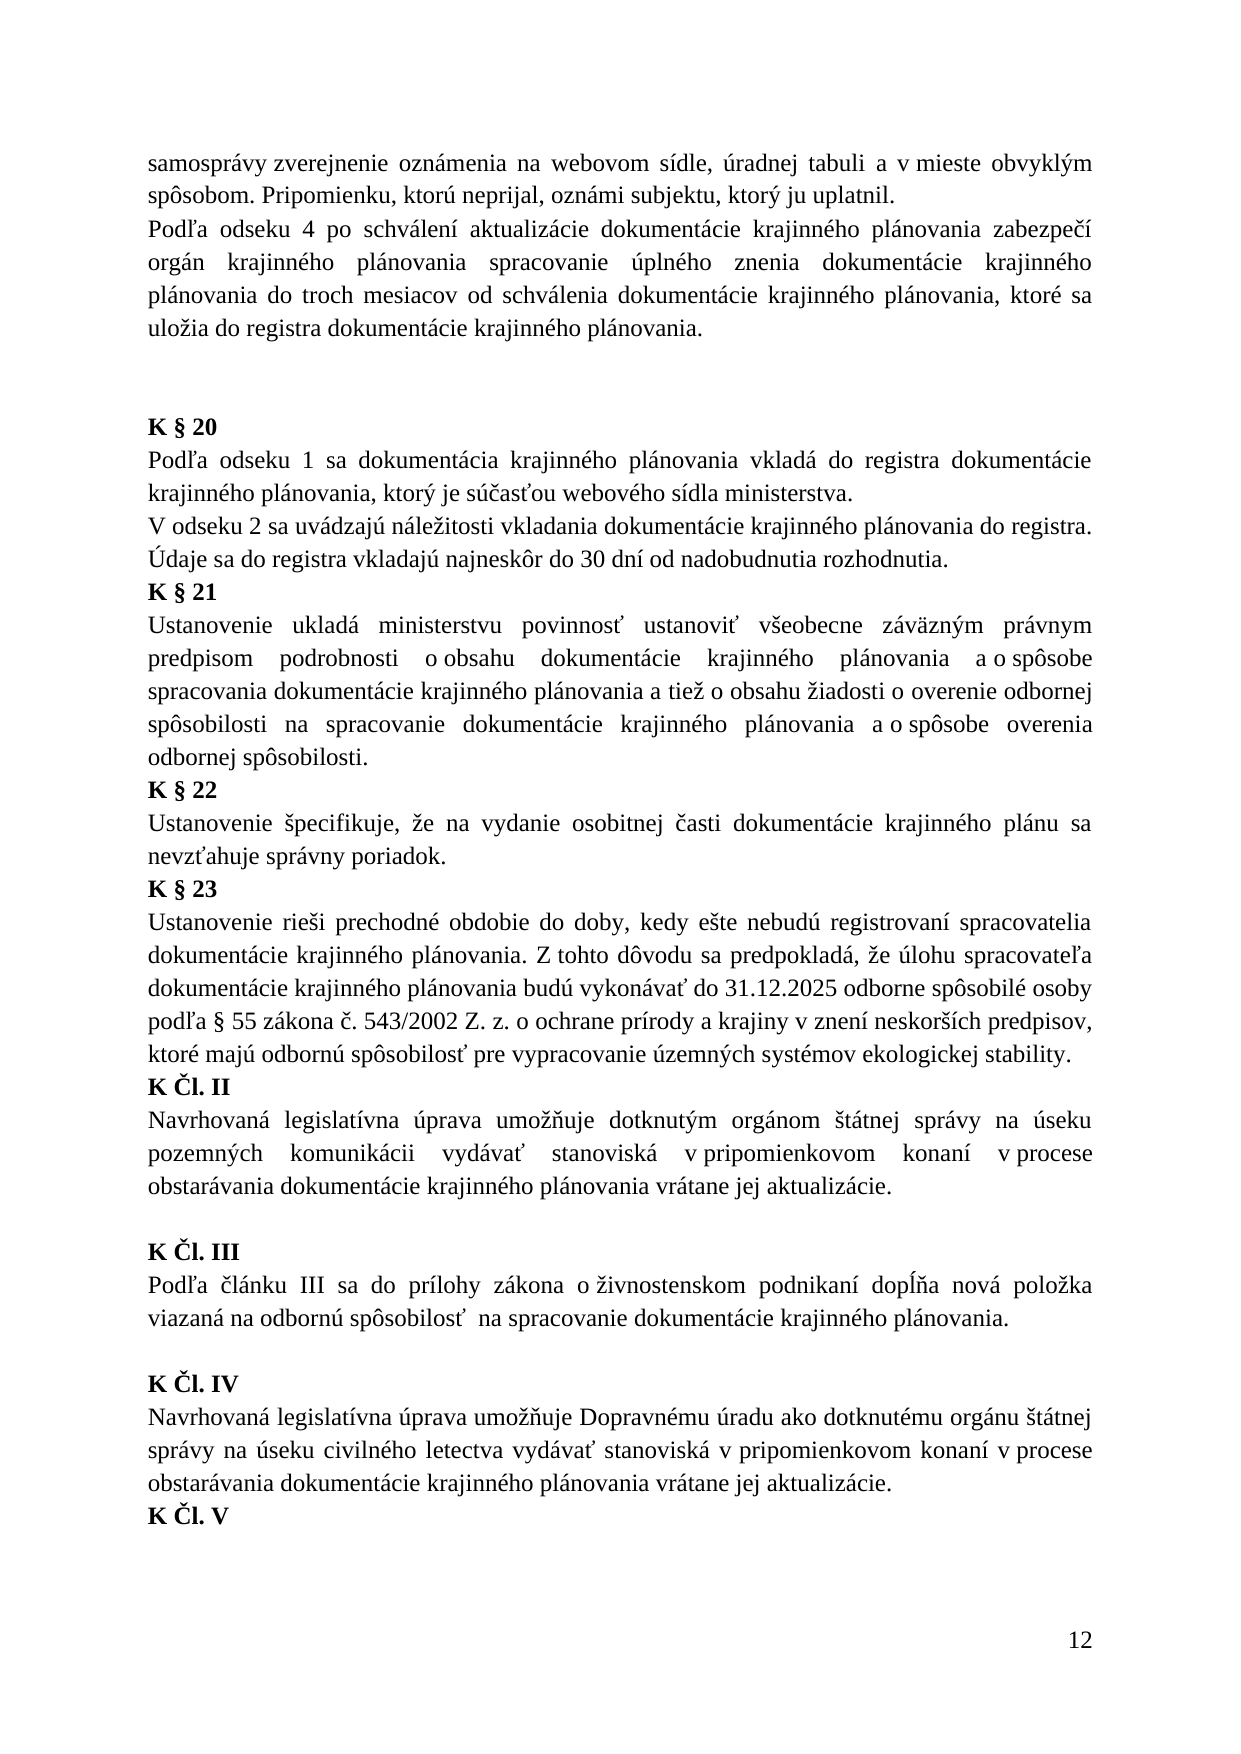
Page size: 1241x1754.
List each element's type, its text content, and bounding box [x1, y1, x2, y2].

text Ustanovenie špecifikuje, že na vydanie osobitnej časti dokumentácie krajinného plánu sa nevzťahuje správny poriadok. [148, 808, 1093, 870]
text K § 20 [148, 412, 1093, 441]
text K Čl. III [148, 1237, 1093, 1266]
text Podľa odseku 4 po schválení aktualizácie dokumentácie krajinného plánovania zabezpečí orgán krajinného plánovania spracovanie úplného znenia dokumentácie krajinného plánovania do troch mesiacov od schválenia dokumentácie krajinného plánovania, ktoré sa uložia do registra dokumentácie krajinného plánovania. [148, 214, 1093, 341]
text K § 21 [148, 577, 1093, 606]
text K Čl. II [148, 1072, 1093, 1101]
text K § 22 [148, 775, 1093, 804]
text Navrhovaná legislatívna úprava umožňuje Dopravnému úradu ako dotknutému orgánu štátnej správy na úseku civilného letectva vydávať stanoviská v pripomienkovom konaní v procese obstarávania dokumentácie krajinného plánovania vrátane jej aktualizácie. [148, 1402, 1093, 1497]
text Ustanovenie rieši prechodné obdobie do doby, kedy ešte nebudú registrovaní spracovatelia dokumentácie krajinného plánovania. Z tohto dôvodu sa predpokladá, že úlohu spracovateľa dokumentácie krajinného plánovania budú vykonávať do 31.12.2025 odborne spôsobilé osoby podľa § 55 zákona č. 543/2002 Z. z. o ochrane prírody a krajiny v znení neskorších predpisov, ktoré majú odbornú spôsobilosť pre vypracovanie územných systémov ekologickej stability. [148, 907, 1093, 1068]
text K § 23 [148, 874, 1093, 903]
text Podľa odseku 1 sa dokumentácia krajinného plánovania vkladá do registra dokumentácie krajinného plánovania, ktorý je súčasťou webového sídla ministerstva. [148, 445, 1093, 507]
text K Čl. IV [148, 1369, 1093, 1398]
text V odseku 2 sa uvádzajú náležitosti vkladania dokumentácie krajinného plánovania do registra. Údaje sa do registra vkladajú najneskôr do 30 dní od nadobudnutia rozhodnutia. [148, 511, 1093, 573]
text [148, 148, 1093, 209]
text K Čl. V [148, 1501, 1093, 1530]
text Podľa článku III sa do prílohy zákona o živnostenskom podnikaní dopĺňa nová položka viazaná na odbornú spôsobilosť na spracovanie dokumentácie krajinného plánovania. [148, 1270, 1093, 1332]
text Navrhovaná legislatívna úprava umožňuje dotknutým orgánom štátnej správy na úseku pozemných komunikácii vydávať stanoviská v pripomienkovom konaní v procese obstarávania dokumentácie krajinného plánovania vrátane jej aktualizácie. [148, 1105, 1093, 1200]
text Ustanovenie ukladá ministerstvu povinnosť ustanoviť všeobecne záväzným právnym predpisom podrobnosti o obsahu dokumentácie krajinného plánovania a o spôsobe spracovania dokumentácie krajinného plánovania a tiež o obsahu žiadosti o overenie odbornej spôsobilosti na spracovanie dokumentácie krajinného plánovania a o spôsobe overenia odbornej spôsobilosti. [148, 610, 1093, 771]
